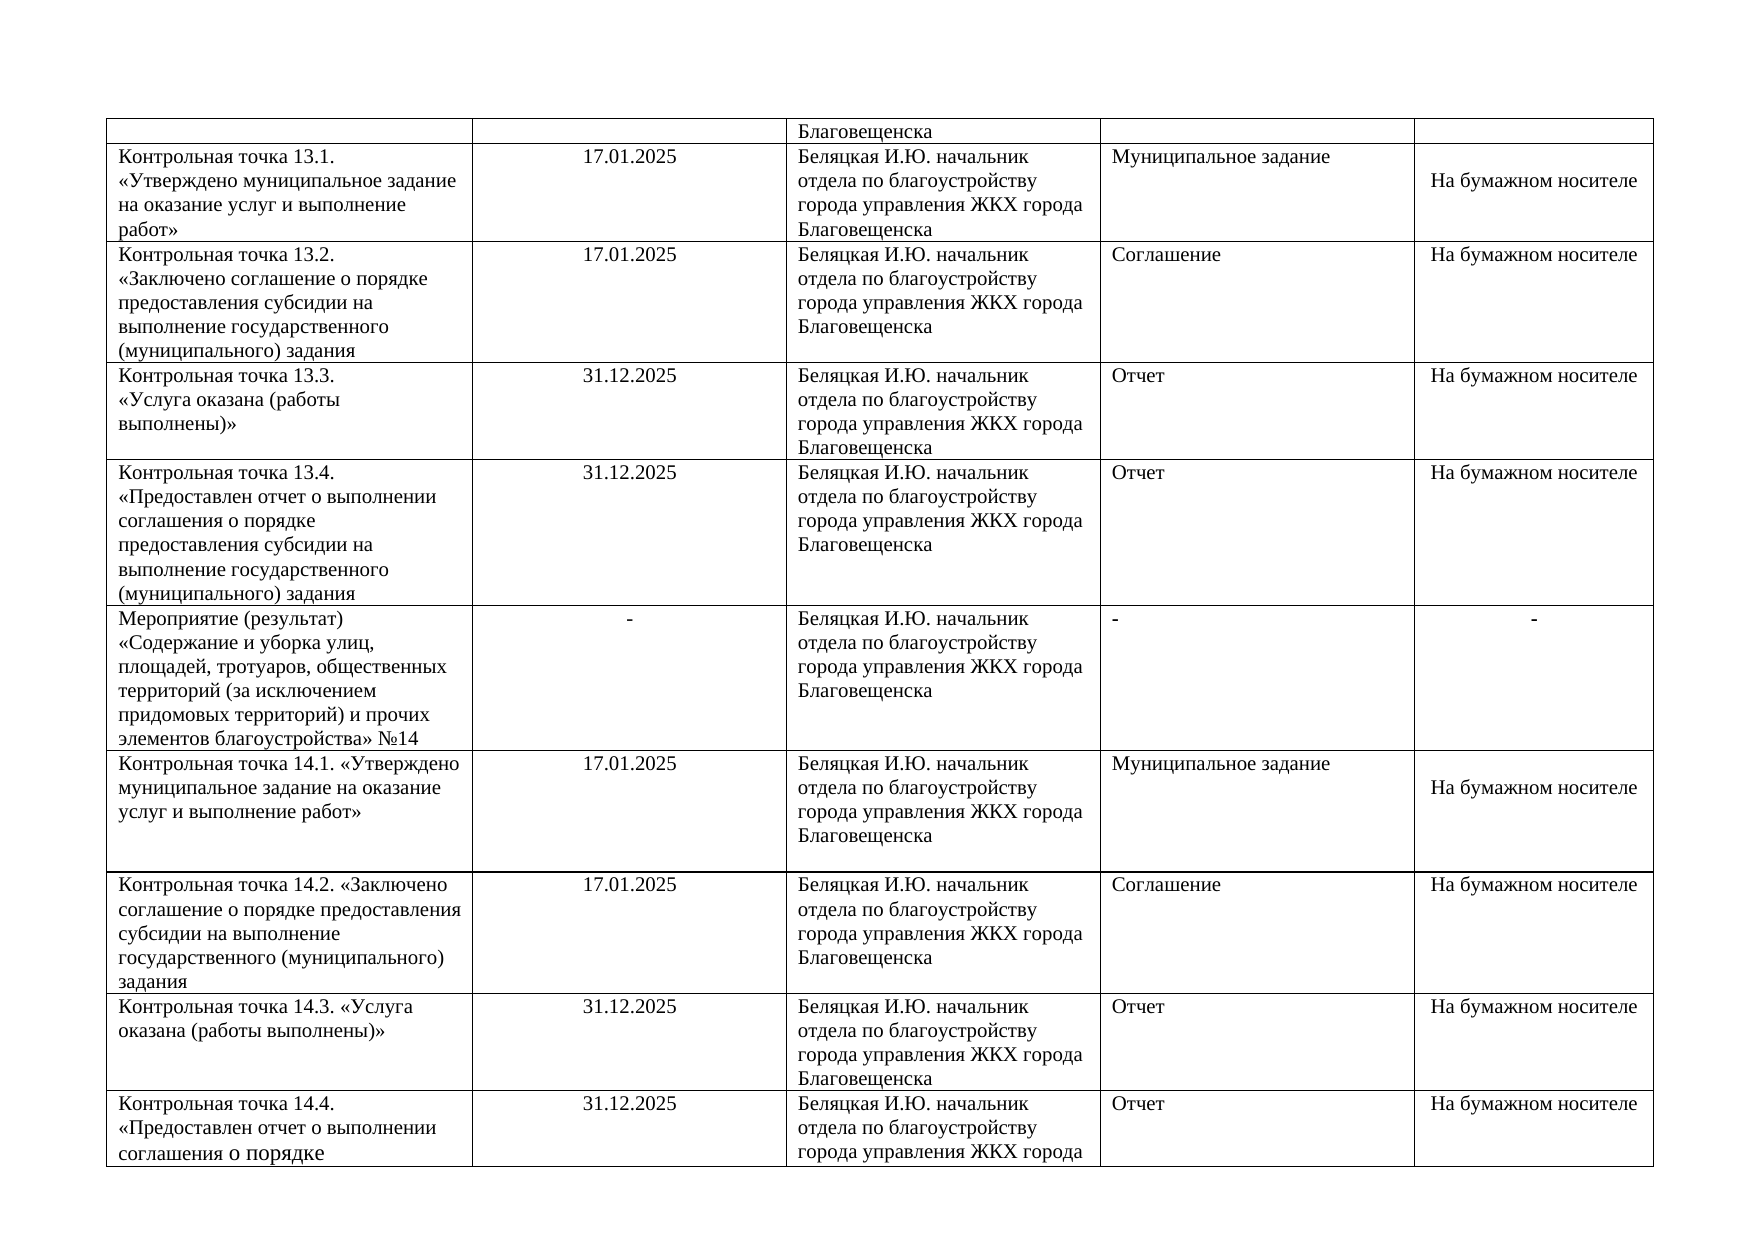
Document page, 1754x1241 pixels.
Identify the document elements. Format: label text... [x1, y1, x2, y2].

table_cell Отчет [1101, 460, 1414, 604]
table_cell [787, 119, 1100, 143]
table_cell 17.01.2025 [473, 751, 786, 871]
table_cell 17.01.2025 [473, 242, 786, 362]
table_cell 31.12.2025 [473, 363, 786, 459]
table_cell Беляцкая И.Ю. начальник отдела по благоустройству города управления ЖКХ города Благовещенска [787, 363, 1100, 459]
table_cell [787, 1091, 1100, 1166]
table_cell 31.12.2025 [473, 460, 786, 604]
table_cell Отчет [1101, 363, 1414, 459]
table_cell - [473, 119, 786, 143]
table_cell 31.12.2025 [473, 1091, 786, 1166]
table_cell - [1101, 119, 1414, 143]
table_cell Контрольная точка 13.4. «Предоставлен отчет о выполнении соглашения о порядке предоставления субсидии на выполнение государственного (муниципального) задания [107, 460, 472, 604]
table_cell Беляцкая И.Ю. начальник отдела по благоустройству города управления ЖКХ города Благовещенска [787, 242, 1100, 362]
table_cell Контрольная точка 14.2. «Заключено соглашение о порядке предоставления субсидии на выполнение государственного (муниципального) задания [107, 873, 472, 993]
table_cell На бумажном носителе [1415, 242, 1653, 362]
table_cell На бумажном носителе [1415, 873, 1653, 993]
table_cell - [1415, 119, 1653, 143]
table_cell На бумажном носителе [1415, 144, 1653, 241]
table_cell Соглашение [1101, 873, 1414, 993]
table_cell Отчет [1101, 1091, 1414, 1166]
table_cell Муниципальное задание [1101, 144, 1414, 241]
table_cell Беляцкая И.Ю. начальник отдела по благоустройству города управления ЖКХ города Благовещенска [787, 460, 1100, 604]
table_cell Контрольная точка 14.1. «Утверждено муниципальное задание на оказание услуг и выполнение работ» [107, 751, 472, 871]
table_cell 17.01.2025 [473, 144, 786, 241]
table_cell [107, 119, 472, 143]
table_cell Отчет [1101, 994, 1414, 1090]
table_cell - [1101, 606, 1414, 750]
table_cell Соглашение [1101, 242, 1414, 362]
table_cell - [473, 606, 786, 750]
table_cell На бумажном носителе [1415, 363, 1653, 459]
table_cell Беляцкая И.Ю. начальник отдела по благоустройству города управления ЖКХ города Благовещенска [787, 606, 1100, 750]
table_cell - [1415, 606, 1653, 750]
table_cell Беляцкая И.Ю. начальник отдела по благоустройству города управления ЖКХ города Благовещенска [787, 751, 1100, 871]
table_cell Беляцкая И.Ю. начальник отдела по благоустройству города управления ЖКХ города Благовещенска [787, 144, 1100, 241]
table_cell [107, 1091, 472, 1166]
table_cell На бумажном носителе [1415, 460, 1653, 604]
table_cell Беляцкая И.Ю. начальник отдела по благоустройству города управления ЖКХ города Благовещенска [787, 873, 1100, 993]
table_cell Контрольная точка 13.3. «Услуга оказана (работы выполнены)» [107, 363, 472, 459]
table_cell На бумажном носителе [1415, 751, 1653, 871]
table_cell Мероприятие (результат) «Содержание и уборка улиц, площадей, тротуаров, общественных территорий (за исключением придомовых территорий) и прочих элементов благоустройства» №14 [107, 606, 472, 750]
table_cell Муниципальное задание [1101, 751, 1414, 871]
table_cell 17.01.2025 [473, 873, 786, 993]
table_cell Беляцкая И.Ю. начальник отдела по благоустройству города управления ЖКХ города Благовещенска [787, 994, 1100, 1090]
table_cell На бумажном носителе [1415, 994, 1653, 1090]
table_cell 31.12.2025 [473, 994, 786, 1090]
table_cell Контрольная точка 13.2. «Заключено соглашение о порядке предоставления субсидии на выполнение государственного (муниципального) задания [107, 242, 472, 362]
table_cell Контрольная точка 14.3. «Услуга оказана (работы выполнены)» [107, 994, 472, 1090]
table_cell Контрольная точка 13.1. «Утверждено муниципальное задание на оказание услуг и выполнение работ» [107, 144, 472, 241]
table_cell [1415, 1091, 1653, 1166]
